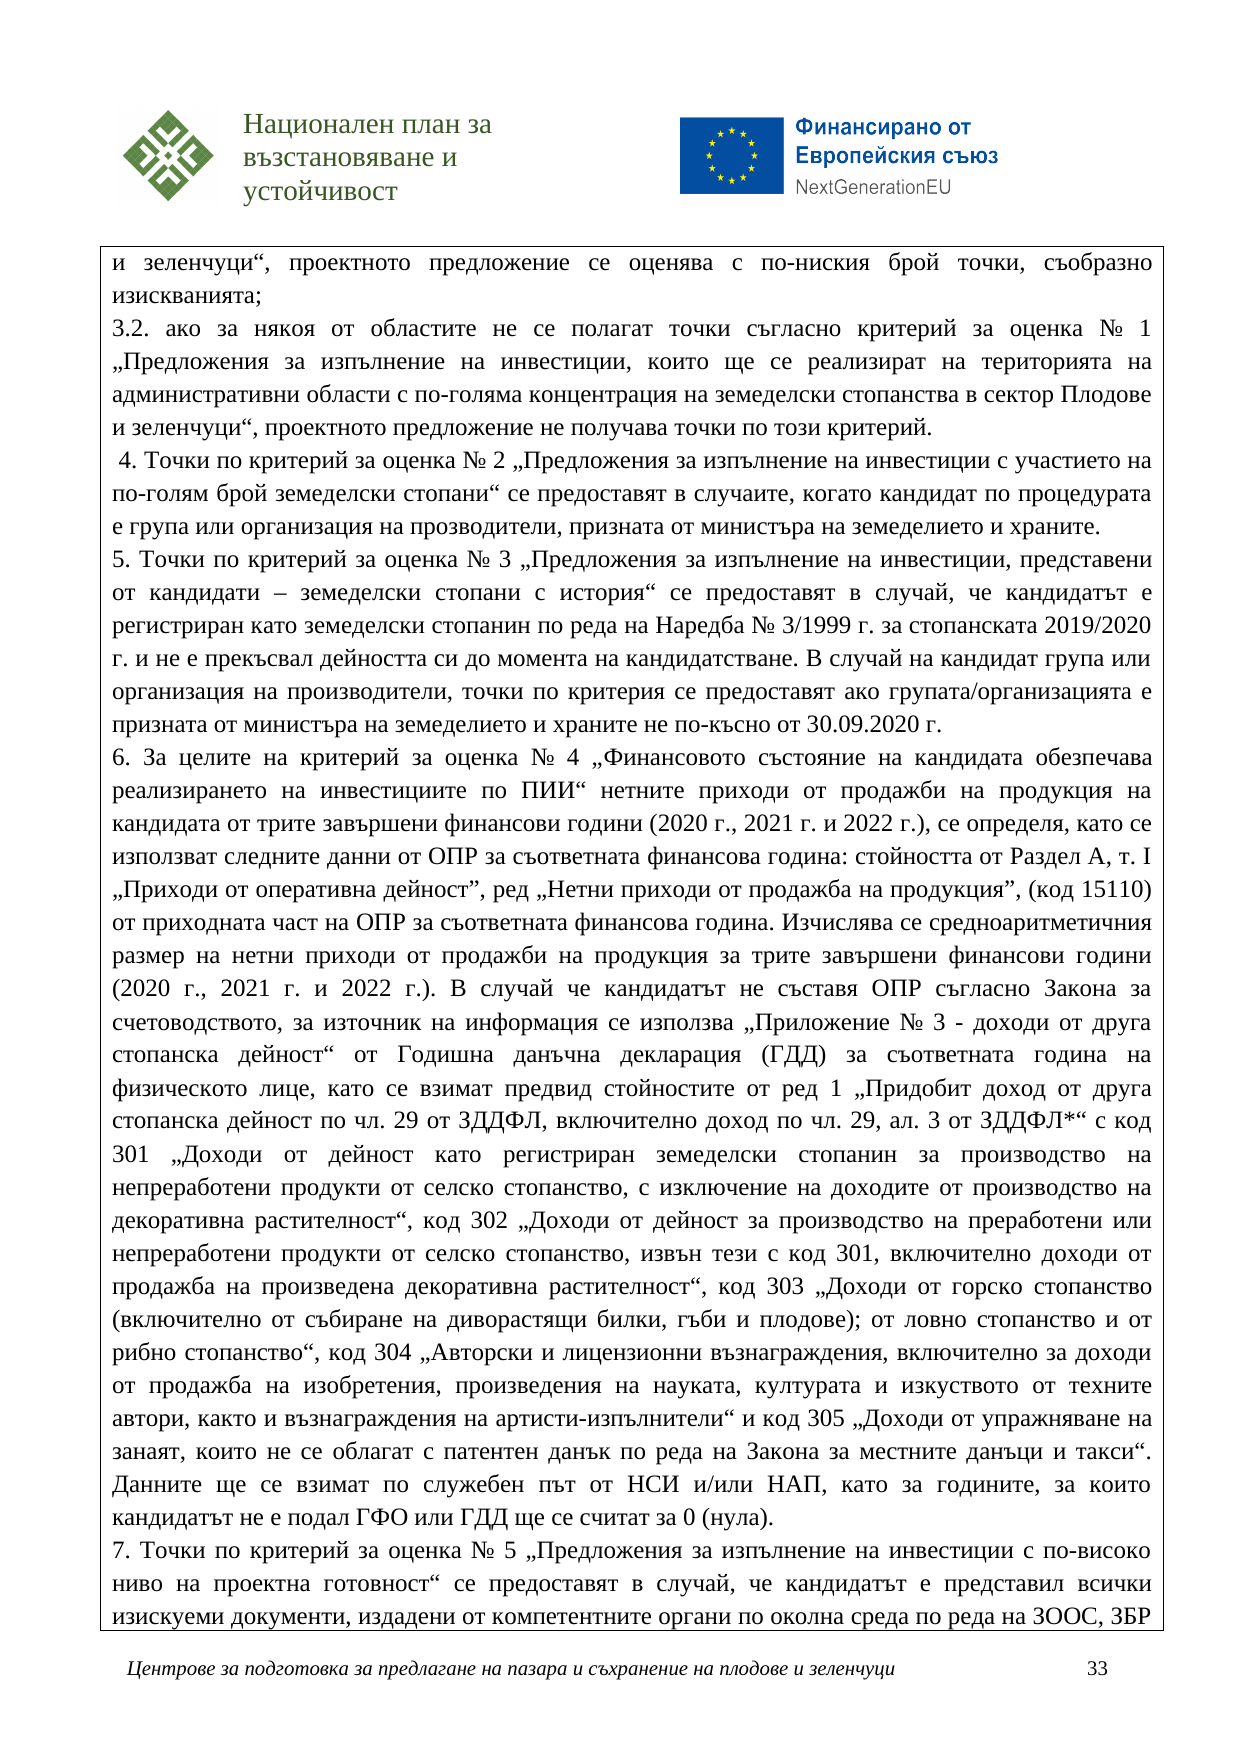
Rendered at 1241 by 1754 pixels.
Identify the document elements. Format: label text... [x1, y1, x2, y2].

picture [114, 105, 222, 206]
picture [672, 105, 1028, 204]
